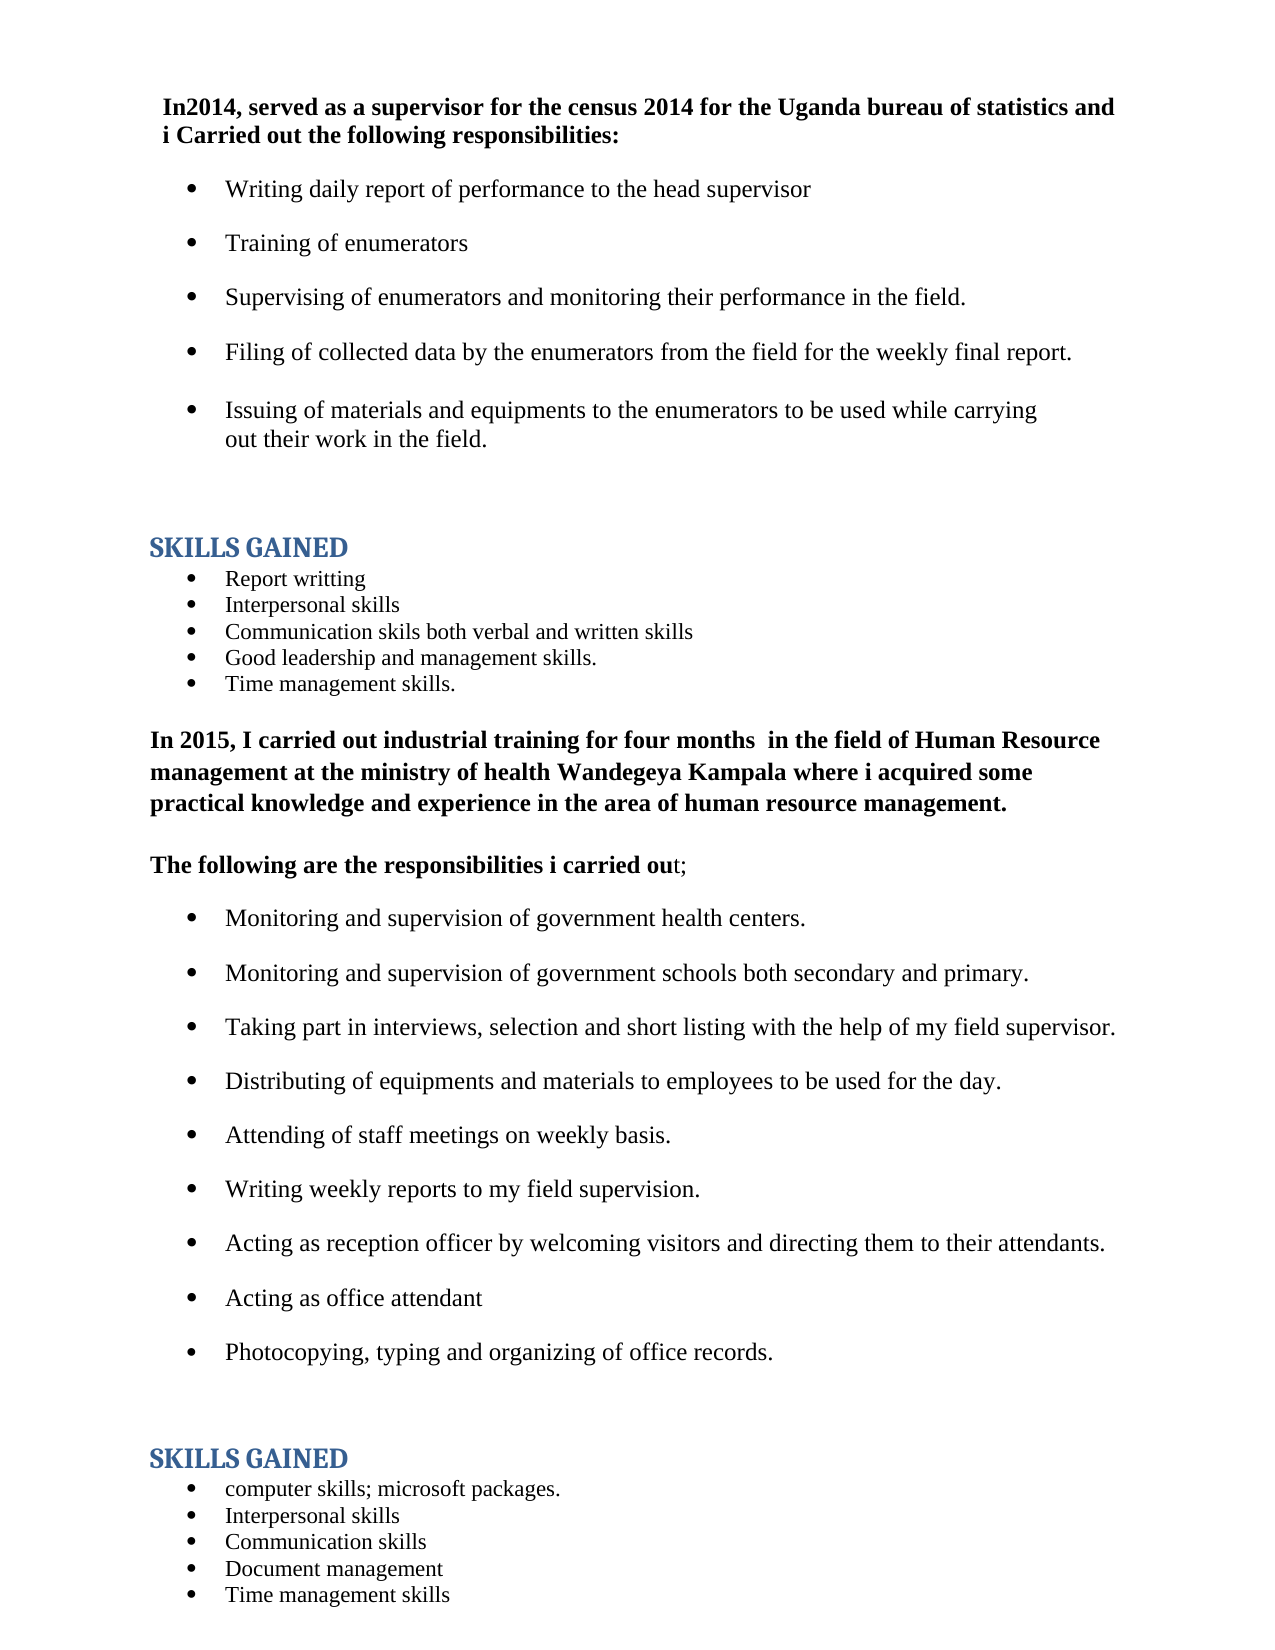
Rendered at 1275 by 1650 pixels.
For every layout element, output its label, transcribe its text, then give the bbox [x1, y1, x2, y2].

text The following are the responsibilities i carried out; [150, 850, 1125, 878]
list Attending of staff meetings on weekly basis. [187, 1120, 1125, 1149]
list Filing of collected data by the enumerators from the field for the weekly final report. [187, 337, 1125, 365]
list Time management skills [187, 1581, 1125, 1607]
list Training of enumerators [187, 228, 1125, 257]
list Acting as office attendant [187, 1283, 1125, 1311]
list Communication skils both verbal and written skills [187, 618, 1125, 644]
list Monitoring and supervision of government health centers. [187, 903, 1125, 932]
list Writing weekly reports to my field supervision. [187, 1174, 1125, 1203]
list Supervising of enumerators and monitoring their performance in the field. [187, 282, 1125, 311]
list Good leadership and management skills. [187, 644, 1125, 670]
list Writing daily report of performance to the head supervisor [187, 174, 1125, 203]
list Taking part in interviews, selection and short listing with the help of my field supervisor. [187, 1012, 1125, 1041]
list Interpersonal skills [187, 591, 1125, 618]
list Monitoring and supervision of government schools both secondary and primary. [187, 958, 1125, 986]
list Acting as reception officer by welcoming visitors and directing them to their attendants. [187, 1228, 1125, 1257]
list Communication skills [187, 1528, 1125, 1554]
text In 2015, I carried out industrial training for four months in the field of Human Resource management at the ministry of health Wandegeya Kampala where i acquired some practical knowledge and experience in the area of human resource management. [150, 726, 1125, 816]
list Document management [187, 1554, 1125, 1581]
list computer skills; microsoft packages. [187, 1476, 1125, 1502]
text In2014, served as a supervisor for the census 2014 for the Uganda bureau of statistics and i Carried out the following responsibilities: [162, 92, 1125, 149]
list Distributing of equipments and materials to employees to be used for the day. [187, 1066, 1125, 1095]
list Issuing of materials and equipments to the enumerators to be used while carrying out their work in the field. [187, 396, 1073, 453]
list Report writting [187, 565, 1125, 591]
list Photocopying, typing and organizing of office records. [187, 1337, 1125, 1366]
subtitle SKILLS GAINED [150, 1442, 1125, 1476]
list Time management skills. [187, 670, 1125, 697]
subtitle SKILLS GAINED [150, 531, 1125, 565]
list Interpersonal skills [187, 1502, 1125, 1528]
